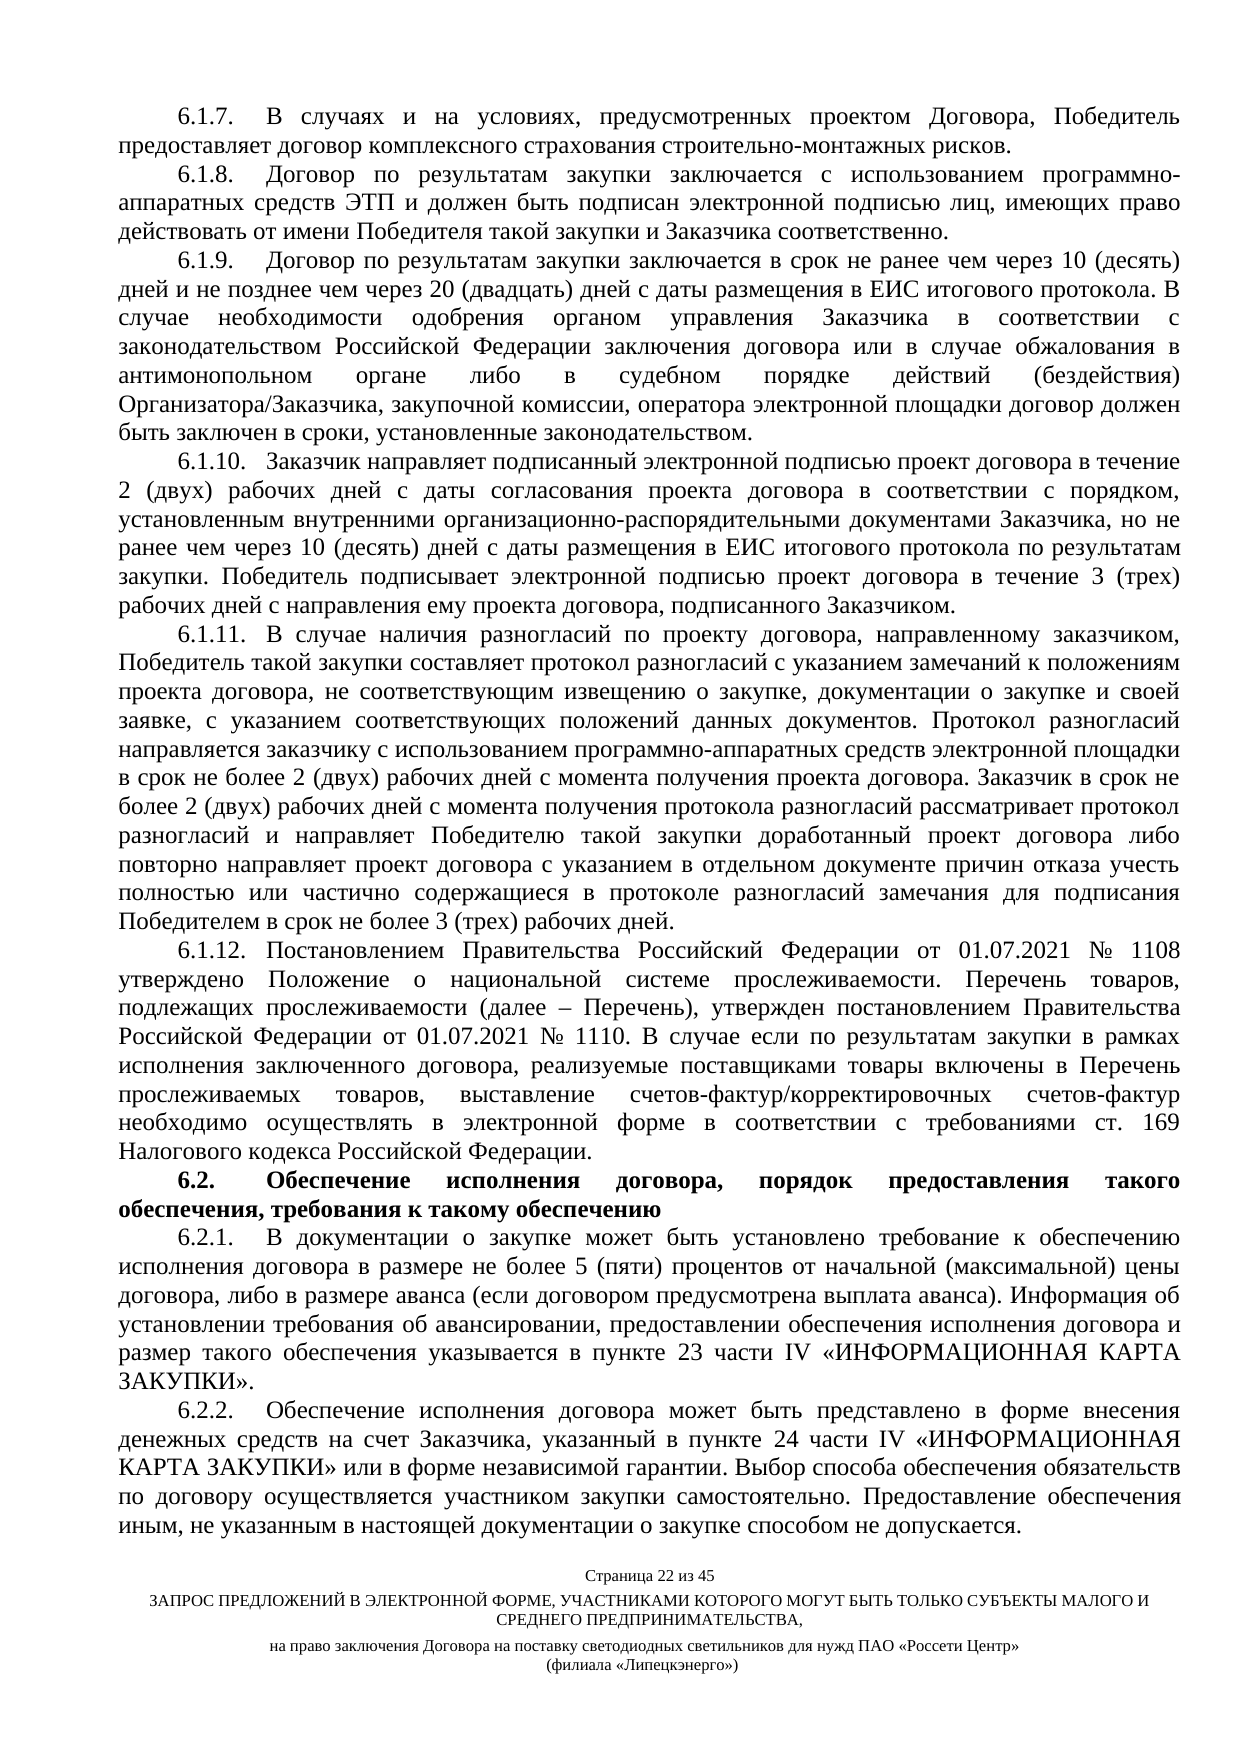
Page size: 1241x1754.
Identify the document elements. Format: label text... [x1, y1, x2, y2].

subtitle Обеспечение исполнения договора, порядок предоставления такого обеспечения, требования к такому обеспечению [118, 1165, 1181, 1222]
subtitle В случае наличия разногласий по проекту договора, направленному заказчиком, Победитель такой закупки составляет протокол разногласий с указанием замечаний к положениям проекта договора, не соответствующим извещению о закупке, документации о закупке и своей заявке, с указанием соответствующих положений данных документов. Протокол разногласий направляется заказчику с использованием программно-аппаратных средств электронной площадки в срок не более 2 (двух) рабочих дней с момента получения проекта договора. Заказчик в срок не более 2 (двух) рабочих дней с момента получения протокола разногласий рассматривает протокол разногласий и направляет Победителю такой закупки доработанный проект договора либо повторно направляет проект договора с указанием в отдельном документе причин отказа учесть полностью или частично содержащиеся в протоколе разногласий замечания для подписания Победителем в срок не более 3 (трех) рабочих дней. [118, 619, 1181, 935]
subtitle Заказчик направляет подписанный электронной подписью проект договора в течение 2 (двух) рабочих дней с даты согласования проекта договора в соответствии с порядком, установленным внутренними организационно-распорядительными документами Заказчика, но не ранее чем через 10 (десять) дней с даты размещения в ЕИС итогового протокола по результатам закупки. Победитель подписывает электронной подписью проект договора в течение 3 (трех) рабочих дней с направления ему проекта договора, подписанного Заказчиком. [118, 446, 1181, 619]
subtitle Постановлением Правительства Российский Федерации от 01.07.2021 № 1108 утверждено Положение о национальной системе прослеживаемости. Перечень товаров, подлежащих прослеживаемости (далее – Перечень), утвержден постановлением Правительства Российской Федерации от 01.07.2021 № 1110. В случае если по результатам закупки в рамках исполнения заключенного договора, реализуемые поставщиками товары включены в Перечень прослеживаемых товаров, выставление счетов-фактур/корректировочных счетов-фактур необходимо осуществлять в электронной форме в соответствии с требованиями ст. 169 Налогового кодекса Российской Федерации. [118, 935, 1181, 1165]
subtitle Договор по результатам закупки заключается в срок не ранее чем через 10 (десять) дней и не позднее чем через 20 (двадцать) дней с даты размещения в ЕИС итогового протокола. В случае необходимости одобрения органом управления Заказчика в соответствии с законодательством Российской Федерации заключения договора или в случае обжалования в антимонопольном органе либо в судебном порядке действий (бездействия) Организатора/Заказчика, закупочной комиссии, оператора электронной площадки договор должен быть заключен в сроки, установленные законодательством. [118, 245, 1181, 446]
subtitle Обеспечение исполнения договора может быть представлено в форме внесения денежных средств на счет Заказчика, указанный в пункте 24 части IV «ИНФОРМАЦИОННАЯ КАРТА ЗАКУПКИ» или в форме независимой гарантии. Выбор способа обеспечения обязательств по договору осуществляется участником закупки самостоятельно. Предоставление обеспечения иным, не указанным в настоящей документации о закупке способом не допускается. [118, 1395, 1181, 1539]
subtitle Договор по результатам закупки заключается с использованием программно-аппаратных средств ЭТП и должен быть подписан электронной подписью лиц, имеющих право действовать от имени Победителя такой закупки и Заказчика соответственно. [118, 159, 1181, 245]
subtitle В случаях и на условиях, предусмотренных проектом Договора, Победитель предоставляет договор комплексного страхования строительно-монтажных рисков. [118, 101, 1181, 159]
subtitle В документации о закупке может быть установлено требование к обеспечению исполнения договора в размере не более 5 (пяти) процентов от начальной (максимальной) цены договора, либо в размере аванса (если договором предусмотрена выплата аванса). Информация об установлении требования об авансировании, предоставлении обеспечения исполнения договора и размер такого обеспечения указывается в пункте 23 части IV «ИНФОРМАЦИОННАЯ КАРТА ЗАКУПКИ». [118, 1222, 1181, 1395]
